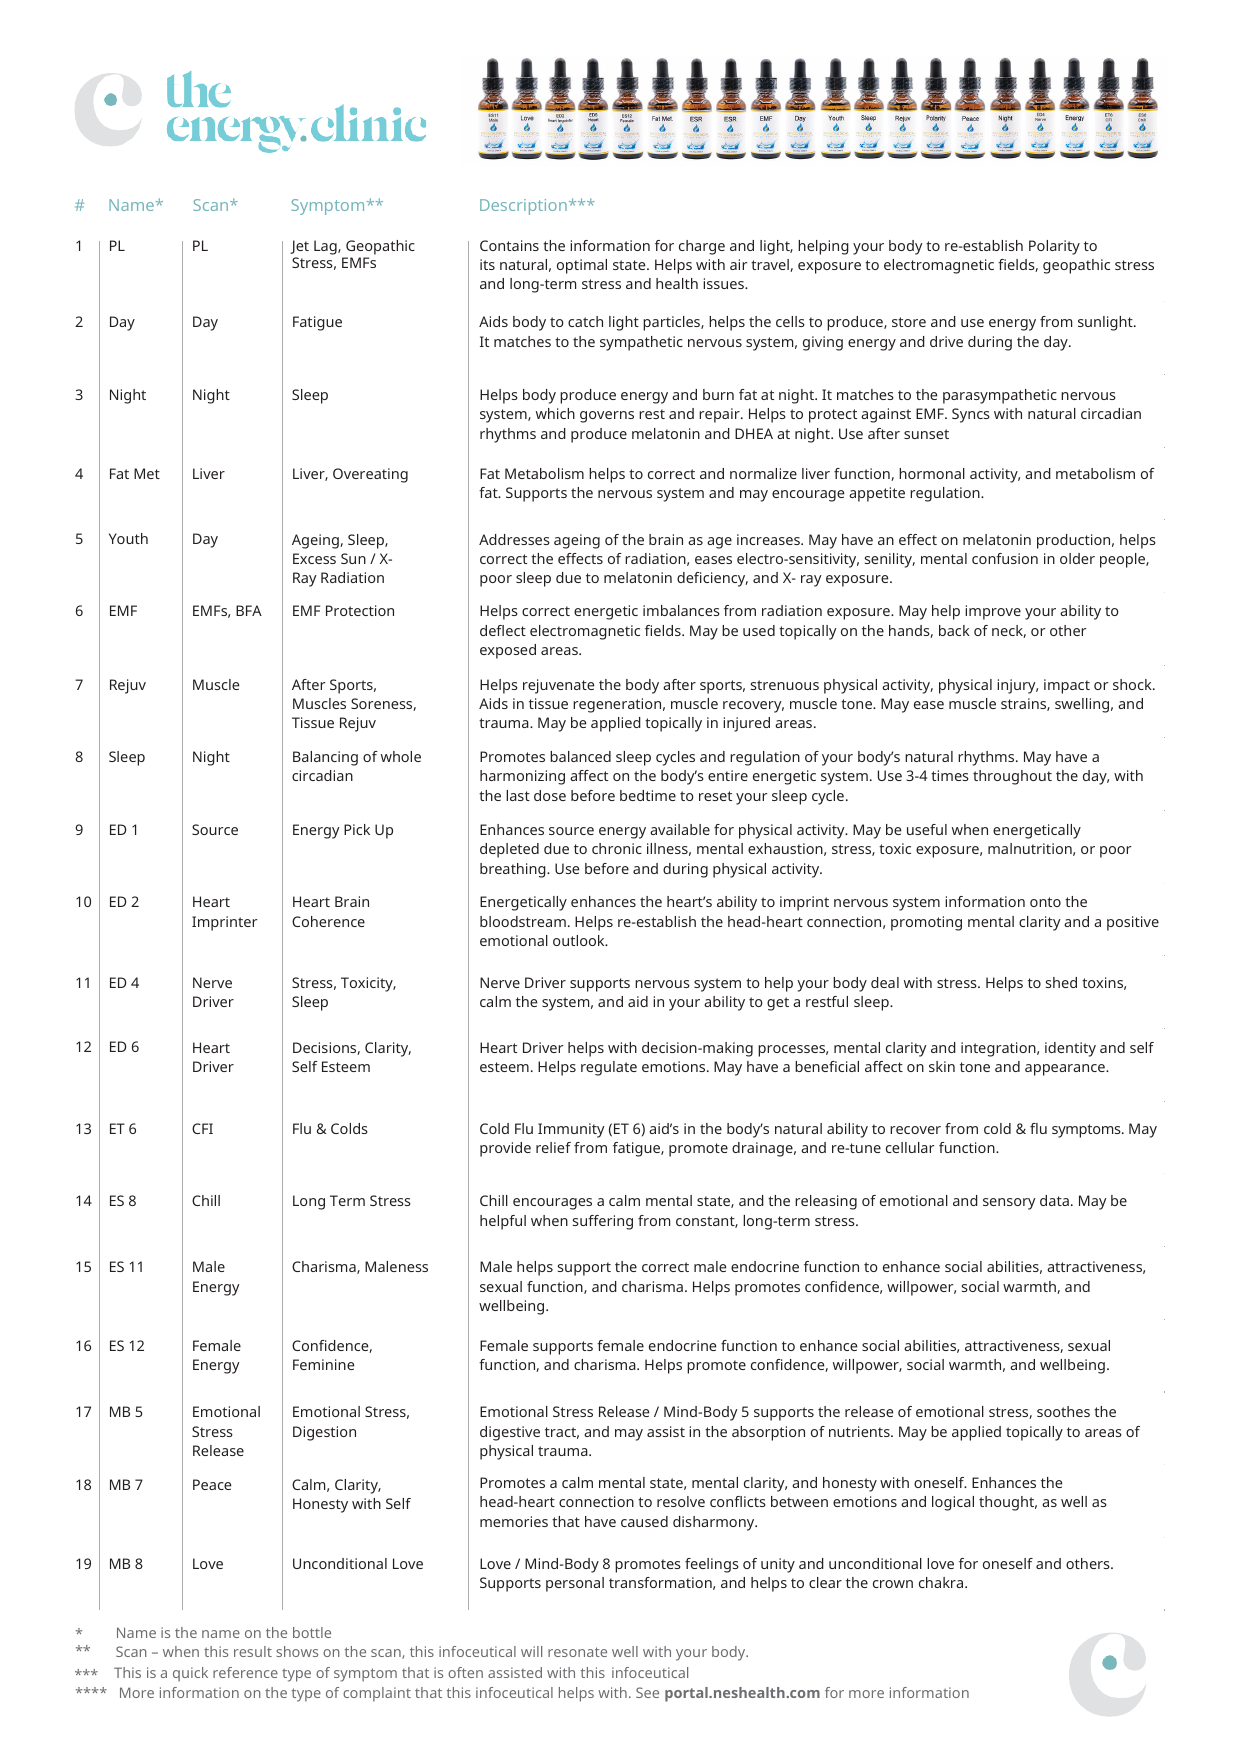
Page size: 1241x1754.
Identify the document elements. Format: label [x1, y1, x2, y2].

picture [1102, 1655, 1117, 1670]
picture [104, 93, 117, 106]
picture [459, 56, 1170, 166]
picture [164, 70, 427, 153]
